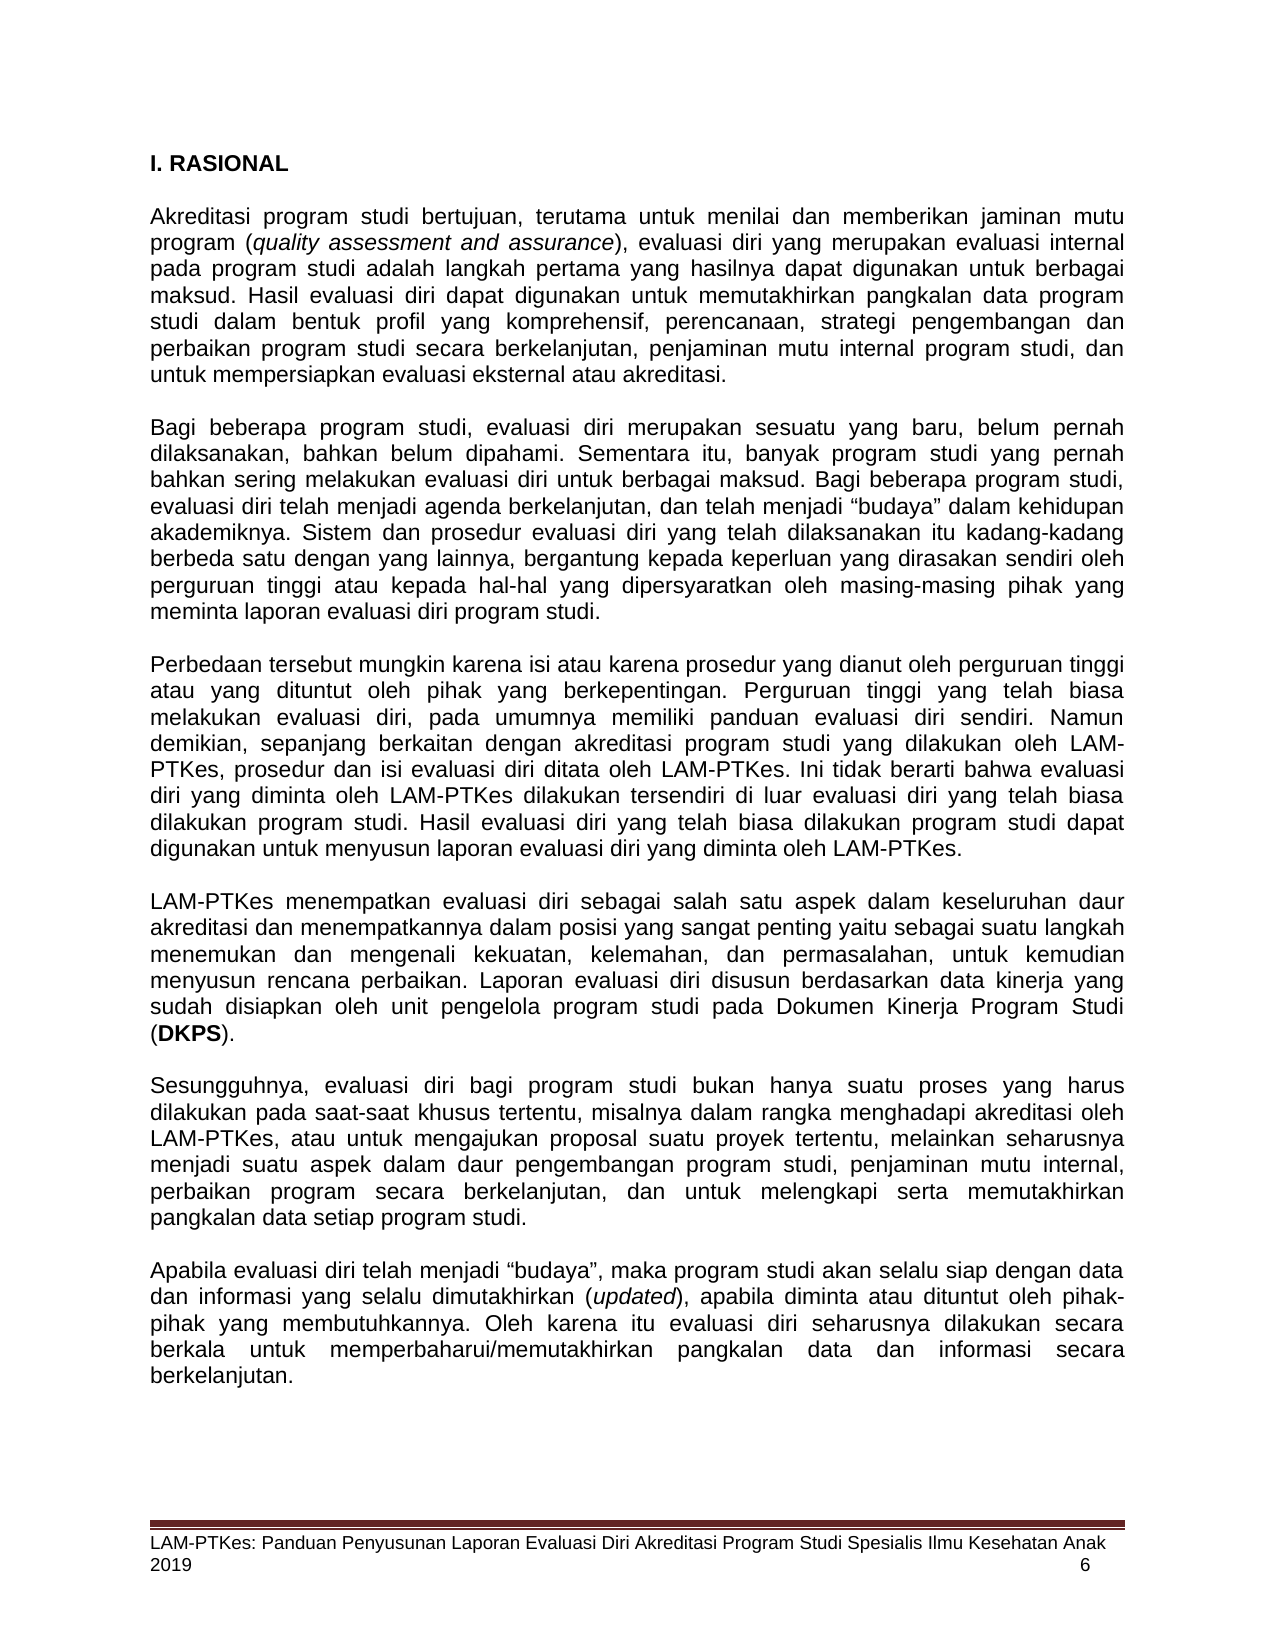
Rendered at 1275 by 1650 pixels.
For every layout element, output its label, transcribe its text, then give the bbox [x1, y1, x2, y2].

text Perbedaan tersebut mungkin karena isi atau karena prosedur yang dianut oleh perguruan tinggi atau yang dituntut oleh pihak yang berkepentingan. Perguruan tinggi yang telah biasa melakukan evaluasi diri, pada umumnya memiliki panduan evaluasi diri sendiri. Namun demikian, sepanjang berkaitan dengan akreditasi program studi yang dilakukan oleh LAM-PTKes, prosedur dan isi evaluasi diri ditata oleh LAM-PTKes. Ini tidak berarti bahwa evaluasi diri yang diminta oleh LAM-PTKes dilakukan tersendiri di luar evaluasi diri yang telah biasa dilakukan program studi. Hasil evaluasi diri yang telah biasa dilakukan program studi dapat digunakan untuk menyusun laporan evaluasi diri yang diminta oleh LAM-PTKes. [150, 651, 1125, 862]
text Sesungguhnya, evaluasi diri bagi program studi bukan hanya suatu proses yang harus dilakukan pada saat-saat khusus tertentu, misalnya dalam rangka menghadapi akreditasi oleh LAM-PTKes, atau untuk mengajukan proposal suatu proyek tertentu, melainkan seharusnya menjadi suatu aspek dalam daur pengembangan program studi, penjaminan mutu internal, perbaikan program secara berkelanjutan, dan untuk melengkapi serta memutakhirkan pangkalan data setiap program studi. [150, 1072, 1125, 1231]
text Bagi beberapa program studi, evaluasi diri merupakan sesuatu yang baru, belum pernah dilaksanakan, bahkan belum dipahami. Sementara itu, banyak program studi yang pernah bahkan sering melakukan evaluasi diri untuk berbagai maksud. Bagi beberapa program studi, evaluasi diri telah menjadi agenda berkelanjutan, dan telah menjadi “budaya” dalam kehidupan akademiknya. Sistem dan prosedur evaluasi diri yang telah dilaksanakan itu kadang-kadang berbeda satu dengan yang lainnya, bergantung kepada keperluan yang dirasakan sendiri oleh perguruan tinggi atau kepada hal-hal yang dipersyaratkan oleh masing-masing pihak yang meminta laporan evaluasi diri program studi. [150, 413, 1125, 624]
text Apabila evaluasi diri telah menjadi “budaya”, maka program studi akan selalu siap dengan data dan informasi yang selalu dimutakhirkan (updated), apabila diminta atau dituntut oleh pihak-pihak yang membutuhkannya. Oleh karena itu evaluasi diri seharusnya dilakukan secara berkala untuk memperbaharui/memutakhirkan pangkalan data dan informasi secara berkelanjutan. [150, 1257, 1125, 1389]
subtitle I. RASIONAL [150, 150, 1125, 176]
text LAM-PTKes menempatkan evaluasi diri sebagai salah satu aspek dalam keseluruhan daur akreditasi dan menempatkannya dalam posisi yang sangat penting yaitu sebagai suatu langkah menemukan dan mengenali kekuatan, kelemahan, dan permasalahan, untuk kemudian menyusun rencana perbaikan. Laporan evaluasi diri disusun berdasarkan data kinerja yang sudah disiapkan oleh unit pengelola program studi pada Dokumen Kinerja Program Studi (DKPS). [150, 888, 1125, 1046]
text Akreditasi program studi bertujuan, terutama untuk menilai dan memberikan jaminan mutu program (quality assessment and assurance), evaluasi diri yang merupakan evaluasi internal pada program studi adalah langkah pertama yang hasilnya dapat digunakan untuk berbagai maksud. Hasil evaluasi diri dapat digunakan untuk memutakhirkan pangkalan data program studi dalam bentuk profil yang komprehensif, perencanaan, strategi pengembangan dan perbaikan program studi secara berkelanjutan, penjaminan mutu internal program studi, dan untuk mempersiapkan evaluasi eksternal atau akreditasi. [150, 203, 1125, 387]
